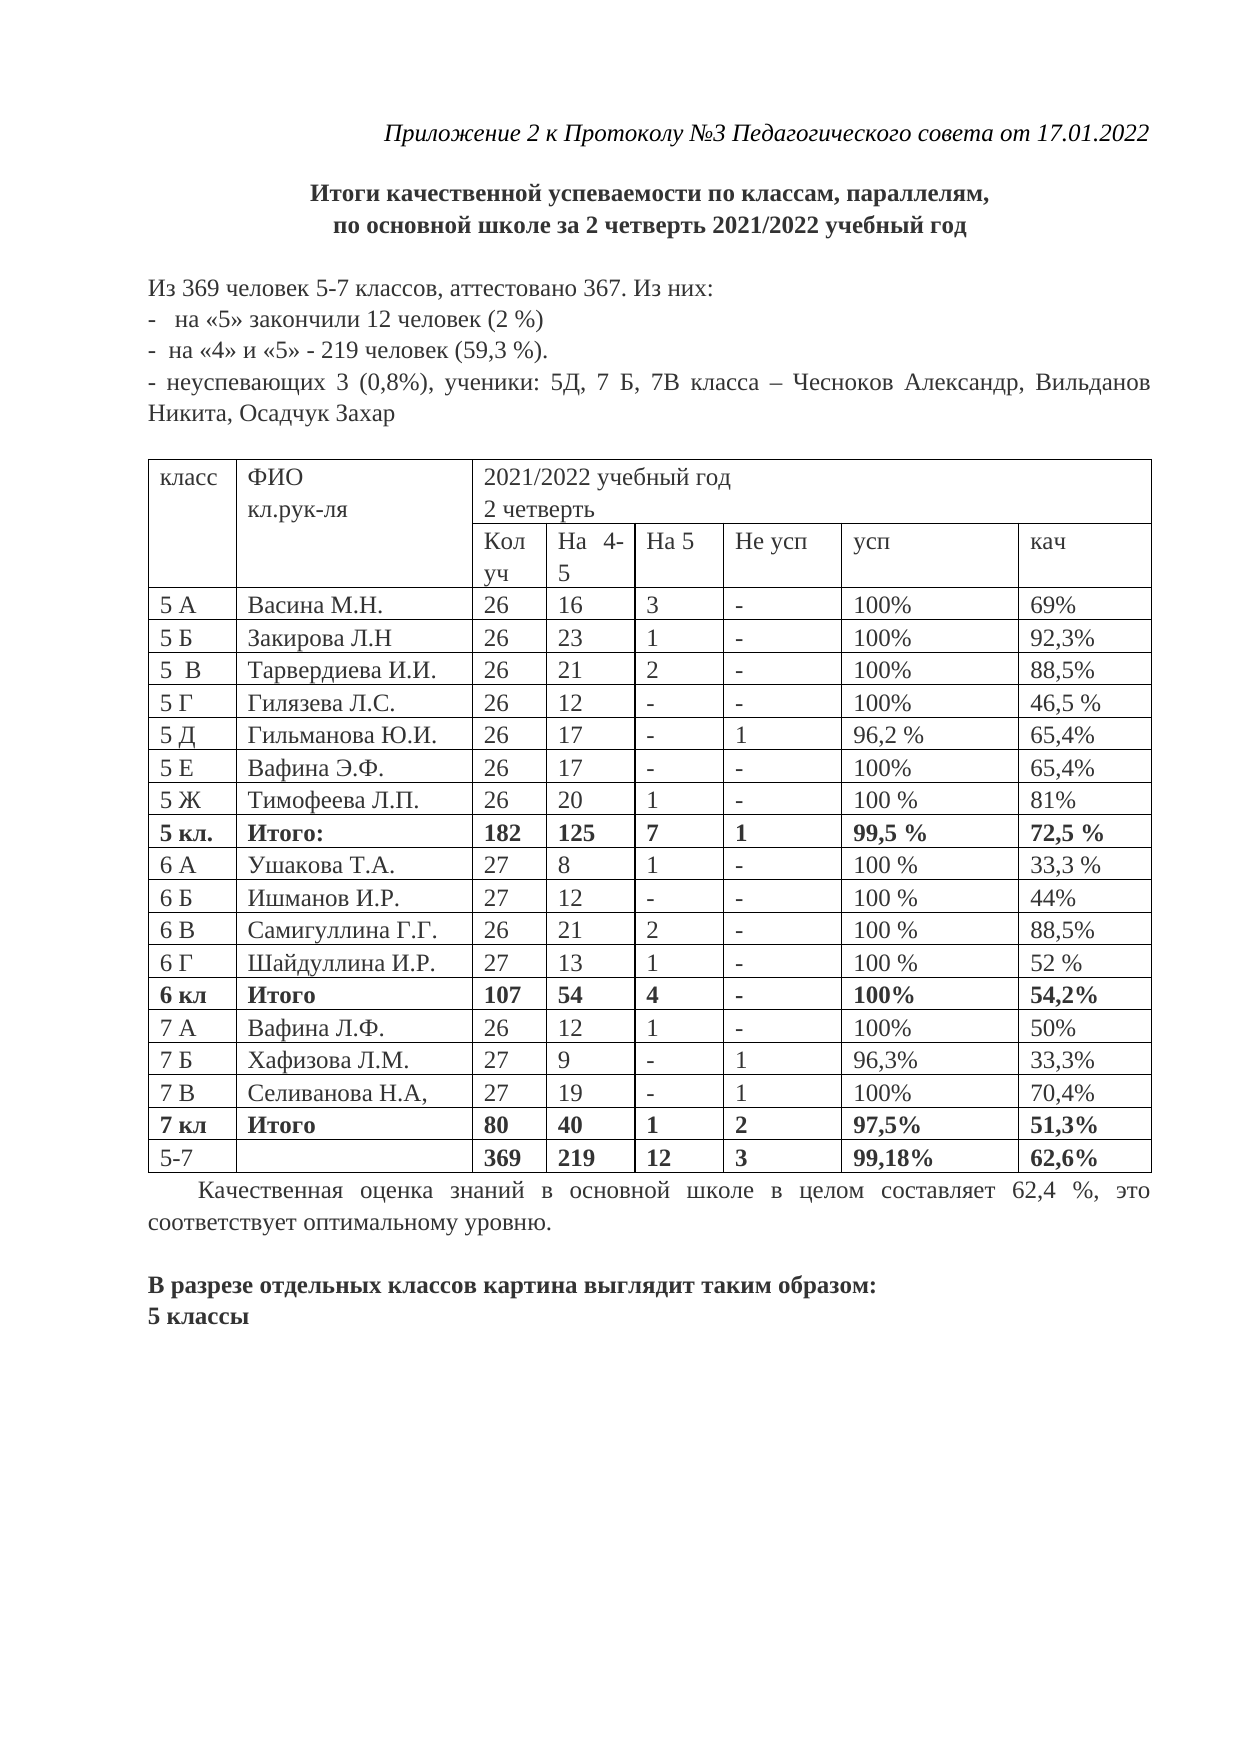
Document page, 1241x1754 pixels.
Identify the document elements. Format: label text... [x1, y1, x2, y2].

text Качественная оценка знаний в основной школе в целом составляет 62,4 %, это соответствует оптимальному уровню. [148, 1173, 1152, 1236]
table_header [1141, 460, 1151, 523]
table_cell На 5 [636, 524, 723, 587]
text 5 классы [148, 1298, 1152, 1330]
text - на «5» закончили 12 человек (2 %) [148, 301, 1152, 333]
table_cell [237, 1140, 247, 1172]
text по основной школе за 2 четверть 2021/2022 учебный год [148, 207, 1152, 238]
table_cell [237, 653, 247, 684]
text В разрезе отдельных классов картина выглядит таким образом: [148, 1267, 1152, 1298]
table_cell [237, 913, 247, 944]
text - неуспевающих 3 (0,8%), ученики: 5Д, 7 Б, 7В класса – Чесноков Александр, Вильданов Никита, Осадчук Захар [148, 364, 1152, 427]
table_cell [461, 1140, 472, 1172]
table_cell кач [1019, 524, 1151, 587]
table_header класс [149, 460, 236, 587]
table_header ФИО кл.рук-ля [237, 460, 472, 587]
text Итоги качественной успеваемости по классам, параллелям, [148, 176, 1152, 207]
table_cell Не усп [724, 524, 841, 587]
text Из 369 человек 5-7 классов, аттестовано 367. Из них: [148, 270, 1152, 301]
text - на «4» и «5» - 219 человек (59,3 %). [148, 333, 1152, 364]
table_cell усп [842, 524, 1018, 587]
text Приложение 2 к Протоколу №3 Педагогического совета от 17.01.2022 [148, 118, 1152, 147]
